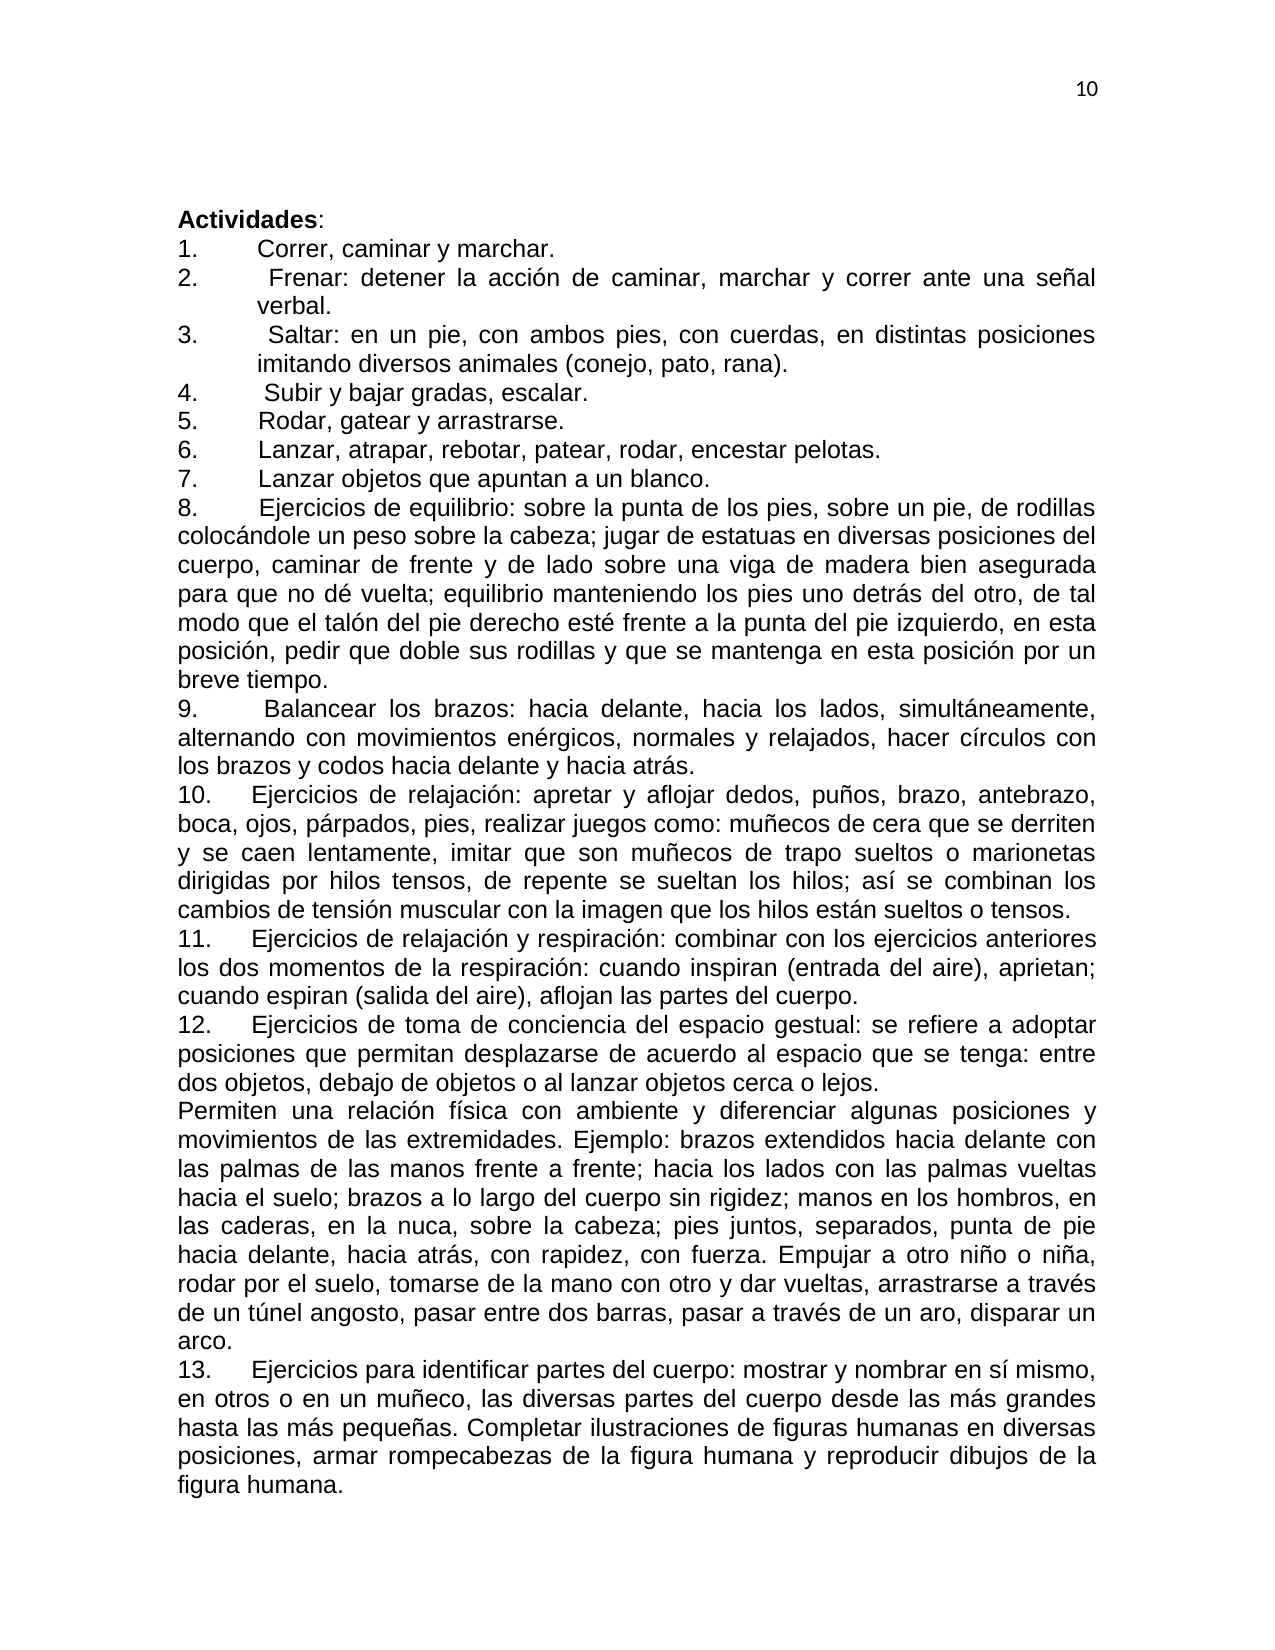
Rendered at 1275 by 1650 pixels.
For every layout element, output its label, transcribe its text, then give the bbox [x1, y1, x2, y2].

text 11. Ejercicios de relajación y respiración: combinar con los ejercicios anteriores los dos momentos de la respiración: cuando inspiran (entrada del aire), aprietan; cuando espiran (salida del aire), aflojan las partes del cuerpo. [177, 924, 1098, 1010]
text 8. Ejercicios de equilibrio: sobre la punta de los pies, sobre un pie, de rodillas colocándole un peso sobre la cabeza; jugar de estatuas en diversas posiciones del cuerpo, caminar de frente y de lado sobre una viga de madera bien asegurada para que no dé vuelta; equilibrio manteniendo los pies uno detrás del otro, de tal modo que el talón del pie derecho esté frente a la punta del pie izquierdo, en esta posición, pedir que doble sus rodillas y que se mantenga en esta posición por un breve tiempo. [177, 493, 1098, 694]
list Subir y bajar gradas, escalar. [177, 378, 1098, 406]
text 7. Lanzar objetos que apuntan a un blanco. [177, 464, 1098, 493]
text Permiten una relación física con ambiente y diferenciar algunas posiciones y movimientos de las extremidades. Ejemplo: brazos extendidos hacia delante con las palmas de las manos frente a frente; hacia los lados con las palmas vueltas hacia el suelo; brazos a lo largo del cuerpo sin rigidez; manos en los hombros, en las caderas, en la nuca, sobre la cabeza; pies juntos, separados, punta de pie hacia delante, hacia atrás, con rapidez, con fuerza. Empujar a otro niño o niña, rodar por el suelo, tomarse de la mano con otro y dar vueltas, arrastrarse a través de un túnel angosto, pasar entre dos barras, pasar a través de un aro, disparar un arco. [177, 1096, 1098, 1355]
text 12. Ejercicios de toma de conciencia del espacio gestual: se refiere a adoptar posiciones que permitan desplazarse de acuerdo al espacio que se tenga: entre dos objetos, debajo de objetos o al lanzar objetos cerca o lejos. [177, 1010, 1098, 1096]
text Actividades: [177, 205, 1098, 234]
list Correr, caminar y marchar. [177, 234, 1098, 263]
text 13. Ejercicios para identificar partes del cuerpo: mostrar y nombrar en sí mismo, en otros o en un muñeco, las diversas partes del cuerpo desde las más grandes hasta las más pequeñas. Completar ilustraciones de figuras humanas en diversas posiciones, armar rompecabezas de la figura humana y reproducir dibujos de la figura humana. [177, 1355, 1098, 1499]
text 10. Ejercicios de relajación: apretar y aflojar dedos, puños, brazo, antebrazo, boca, ojos, párpados, pies, realizar juegos como: muñecos de cera que se derriten y se caen lentamente, imitar que son muñecos de trapo sueltos o marionetas dirigidas por hilos tensos, de repente se sueltan los hilos; así se combinan los cambios de tensión muscular con la imagen que los hilos están sueltos o tensos. [177, 780, 1098, 924]
text 6. Lanzar, atrapar, rebotar, patear, rodar, encestar pelotas. [177, 435, 1098, 464]
list Saltar: en un pie, con ambos pies, con cuerdas, en distintas posiciones imitando diversos animales (conejo, pato, rana). [177, 320, 1098, 378]
text 9. Balancear los brazos: hacia delante, hacia los lados, simultáneamente, alternando con movimientos enérgicos, normales y relajados, hacer círculos con los brazos y codos hacia delante y hacia atrás. [177, 694, 1098, 780]
text 5. Rodar, gatear y arrastrarse. [177, 406, 1098, 435]
list Frenar: detener la acción de caminar, marchar y correr ante una señal verbal. [177, 263, 1098, 320]
